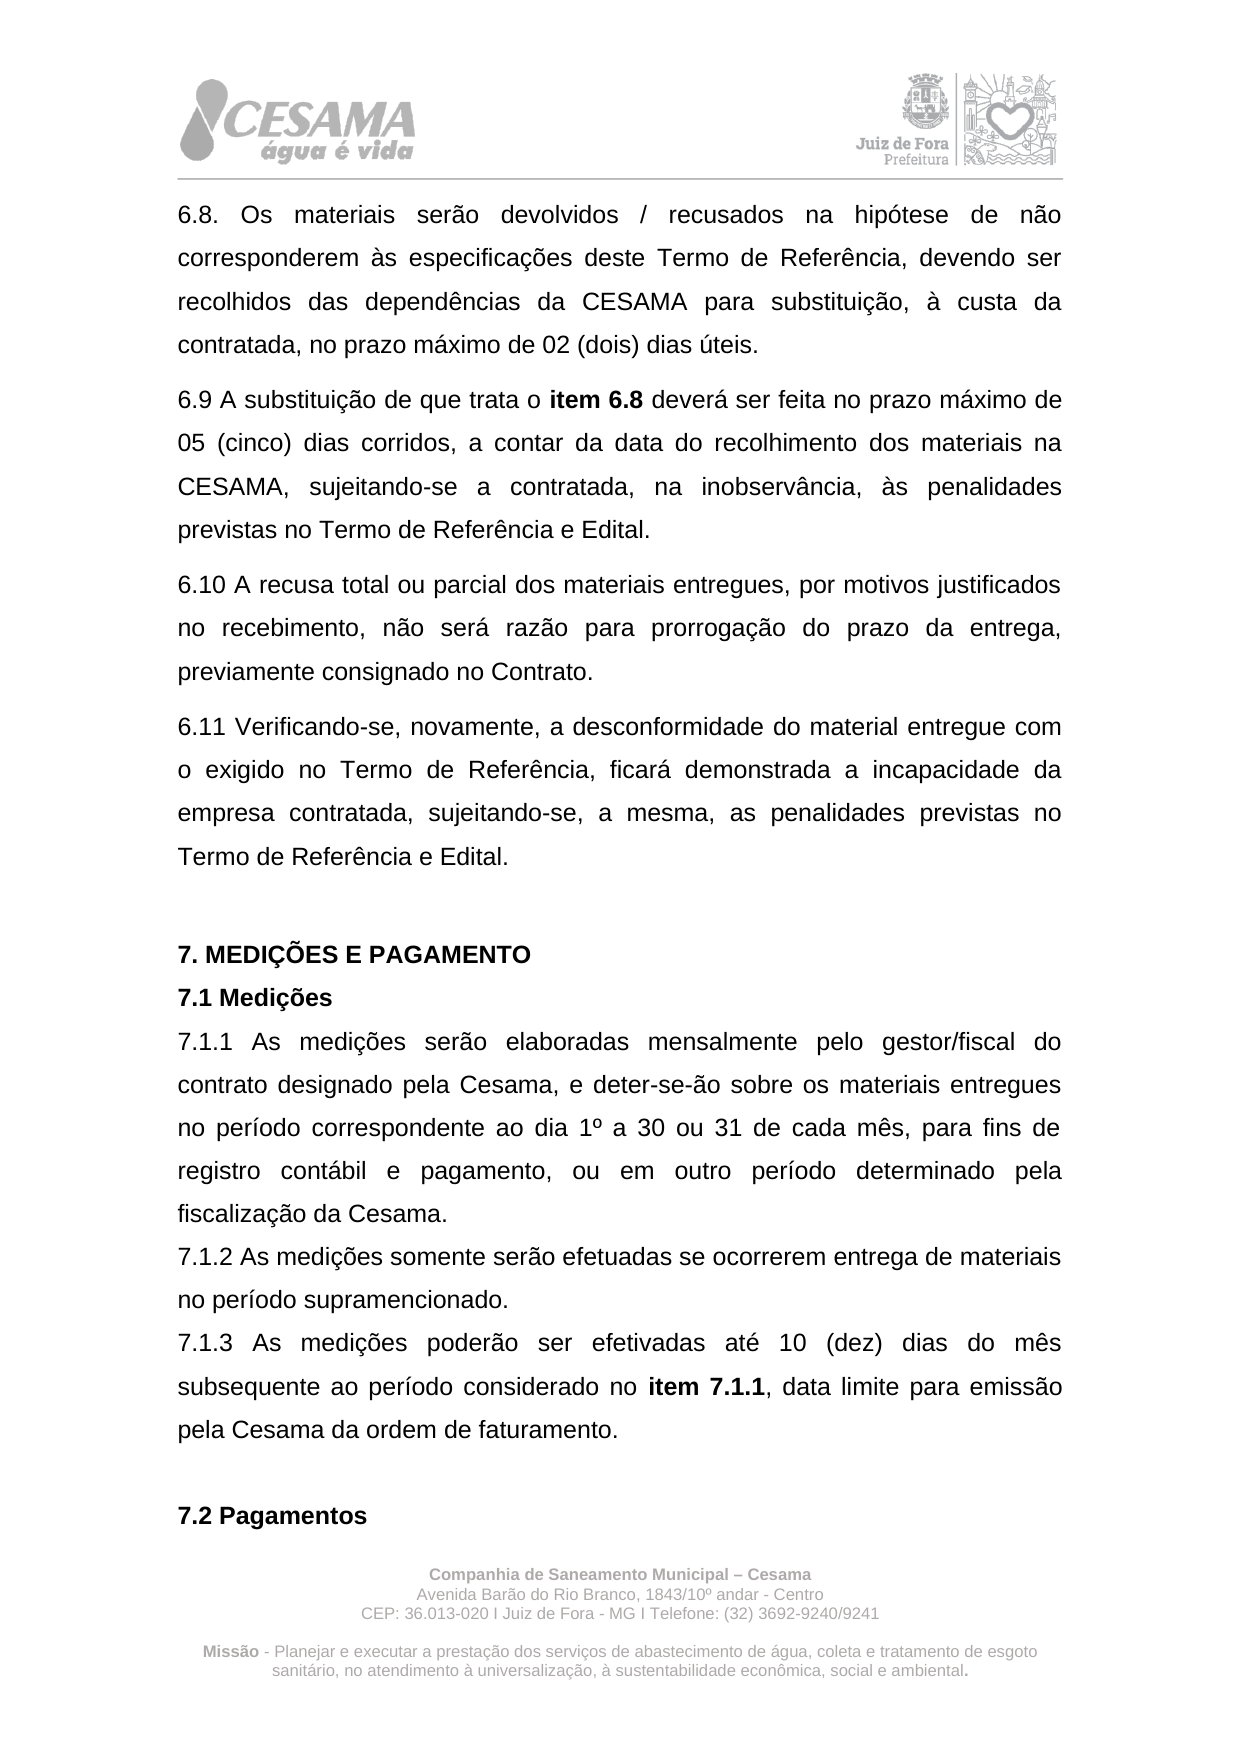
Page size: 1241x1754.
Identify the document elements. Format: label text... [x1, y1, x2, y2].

text 7.2 Pagamentos [177, 1501, 1063, 1530]
text 6.9 A substituição de que trata o item 6.8 deverá ser feita no prazo máximo de 05 (cinco) dias corridos, a contar da data do recolhimento dos materiais na CESAMA, sujeitando-se a contratada, na inobservância, às penalidades previstas no Termo de Referência e Edital. [177, 385, 1063, 543]
text 6.8. Os materiais serão devolvidos / recusados na hipótese de não corresponderem às especificações deste Termo de Referência, devendo ser recolhidos das dependências da CESAMA para substituição, à custa da contratada, no prazo máximo de 02 (dois) dias úteis. [177, 200, 1063, 358]
picture [177, 73, 1064, 180]
text 7.1.3 As medições poderão ser efetivadas até 10 (dez) dias do mês subsequente ao período considerado no item 7.1.1, data limite para emissão pela Cesama da ordem de faturamento. [177, 1328, 1063, 1443]
text 7.1 Medições [177, 983, 1063, 1012]
text 6.11 Verificando-se, novamente, a desconformidade do material entregue com o exigido no Termo de Referência, ficará demonstrada a incapacidade da empresa contratada, sujeitando-se, a mesma, as penalidades previstas no Termo de Referência e Edital. [177, 712, 1063, 870]
text 7. MEDIÇÕES E PAGAMENTO [177, 940, 1063, 969]
text 7.1.1 As medições serão elaboradas mensalmente pelo gestor/fiscal do contrato designado pela Cesama, e deter-se-ão sobre os materiais entregues no período correspondente ao dia 1º a 30 ou 31 de cada mês, para fins de registro contábil e pagamento, ou em outro período determinado pela fiscalização da Cesama. [177, 1027, 1063, 1228]
text 6.10 A recusa total ou parcial dos materiais entregues, por motivos justificados no recebimento, não será razão para prorrogação do prazo da entrega, previamente consignado no Contrato. [177, 570, 1063, 685]
text 7.1.2 As medições somente serão efetuadas se ocorrerem entrega de materiais no período supramencionado. [177, 1242, 1063, 1314]
